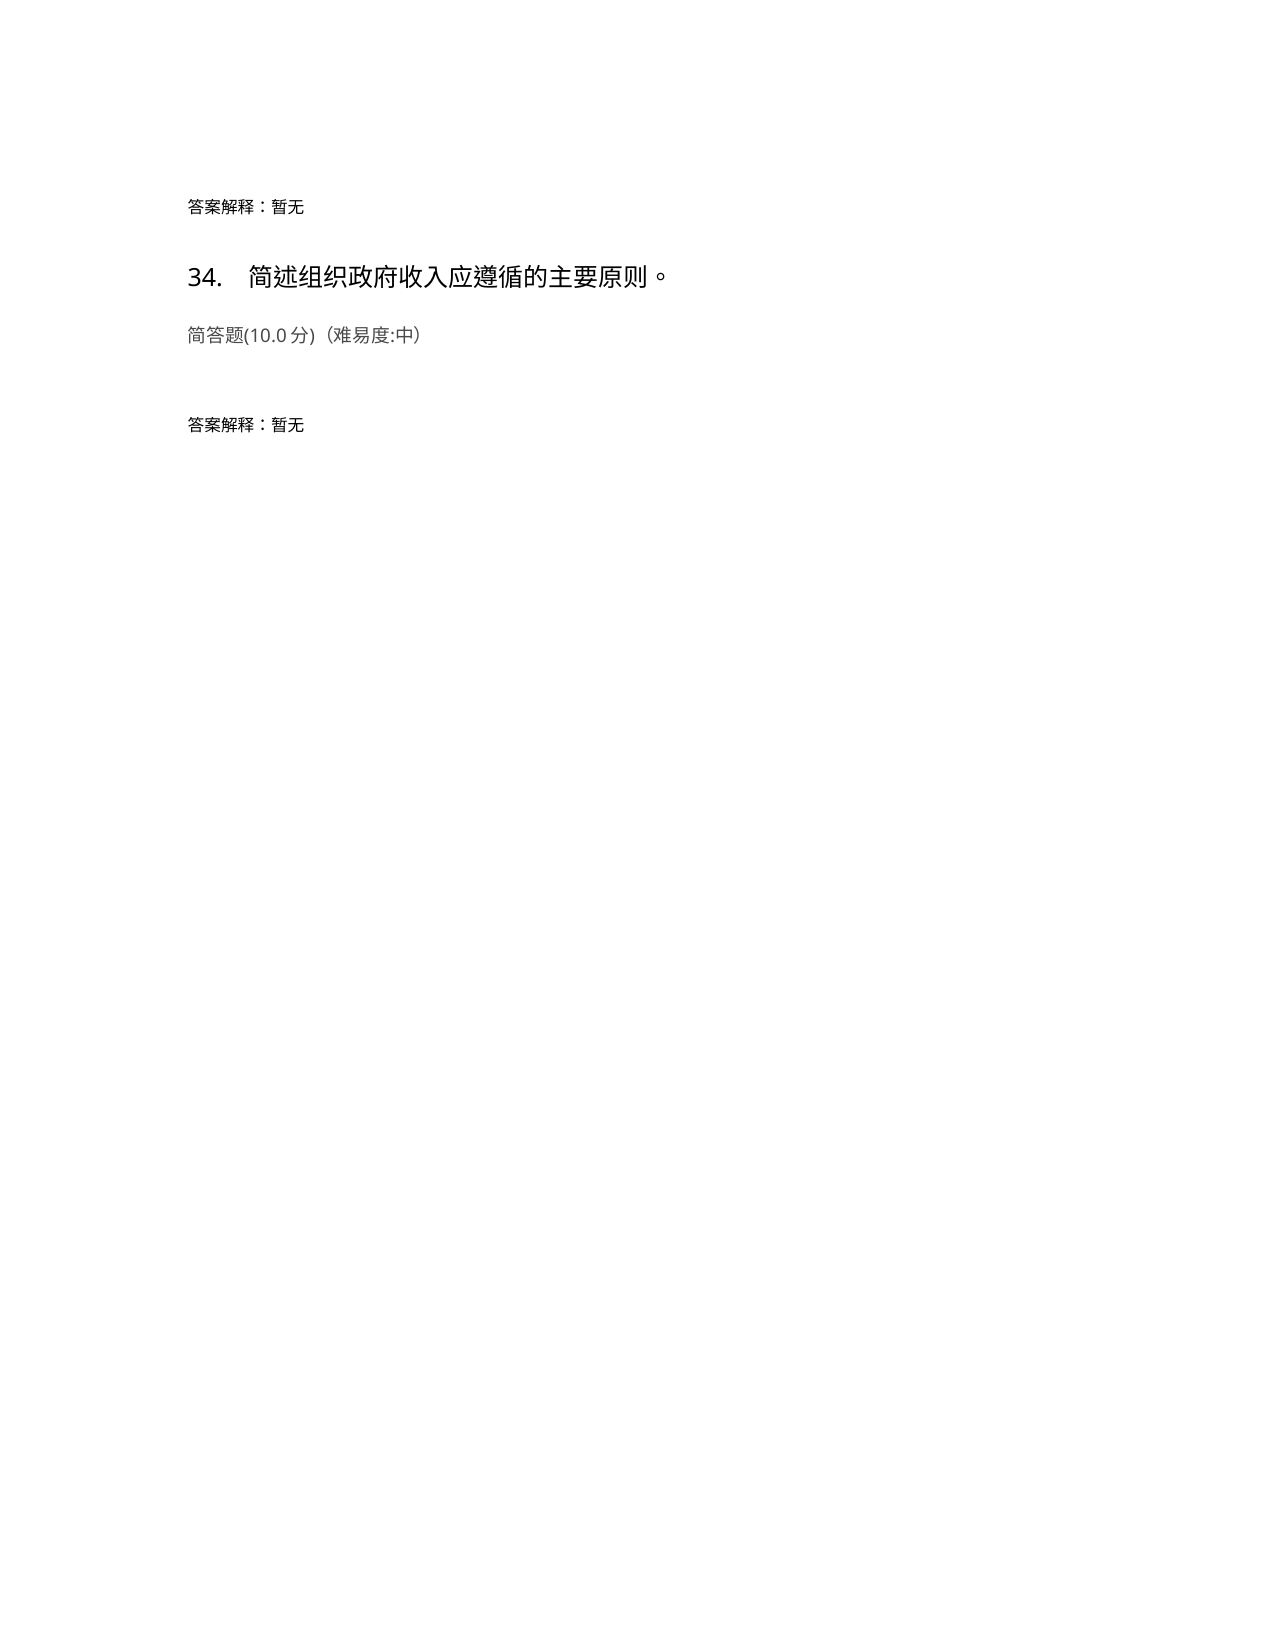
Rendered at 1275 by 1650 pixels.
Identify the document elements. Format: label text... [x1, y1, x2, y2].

text 答案解释：暂无 [187, 150, 1087, 218]
text 答案解释：暂无 [187, 369, 1087, 437]
text 34. 简述组织政府收入应遵循的主要原则。 [187, 260, 1087, 322]
text 简答题(10.0分)（难易度:中） [187, 322, 1087, 348]
